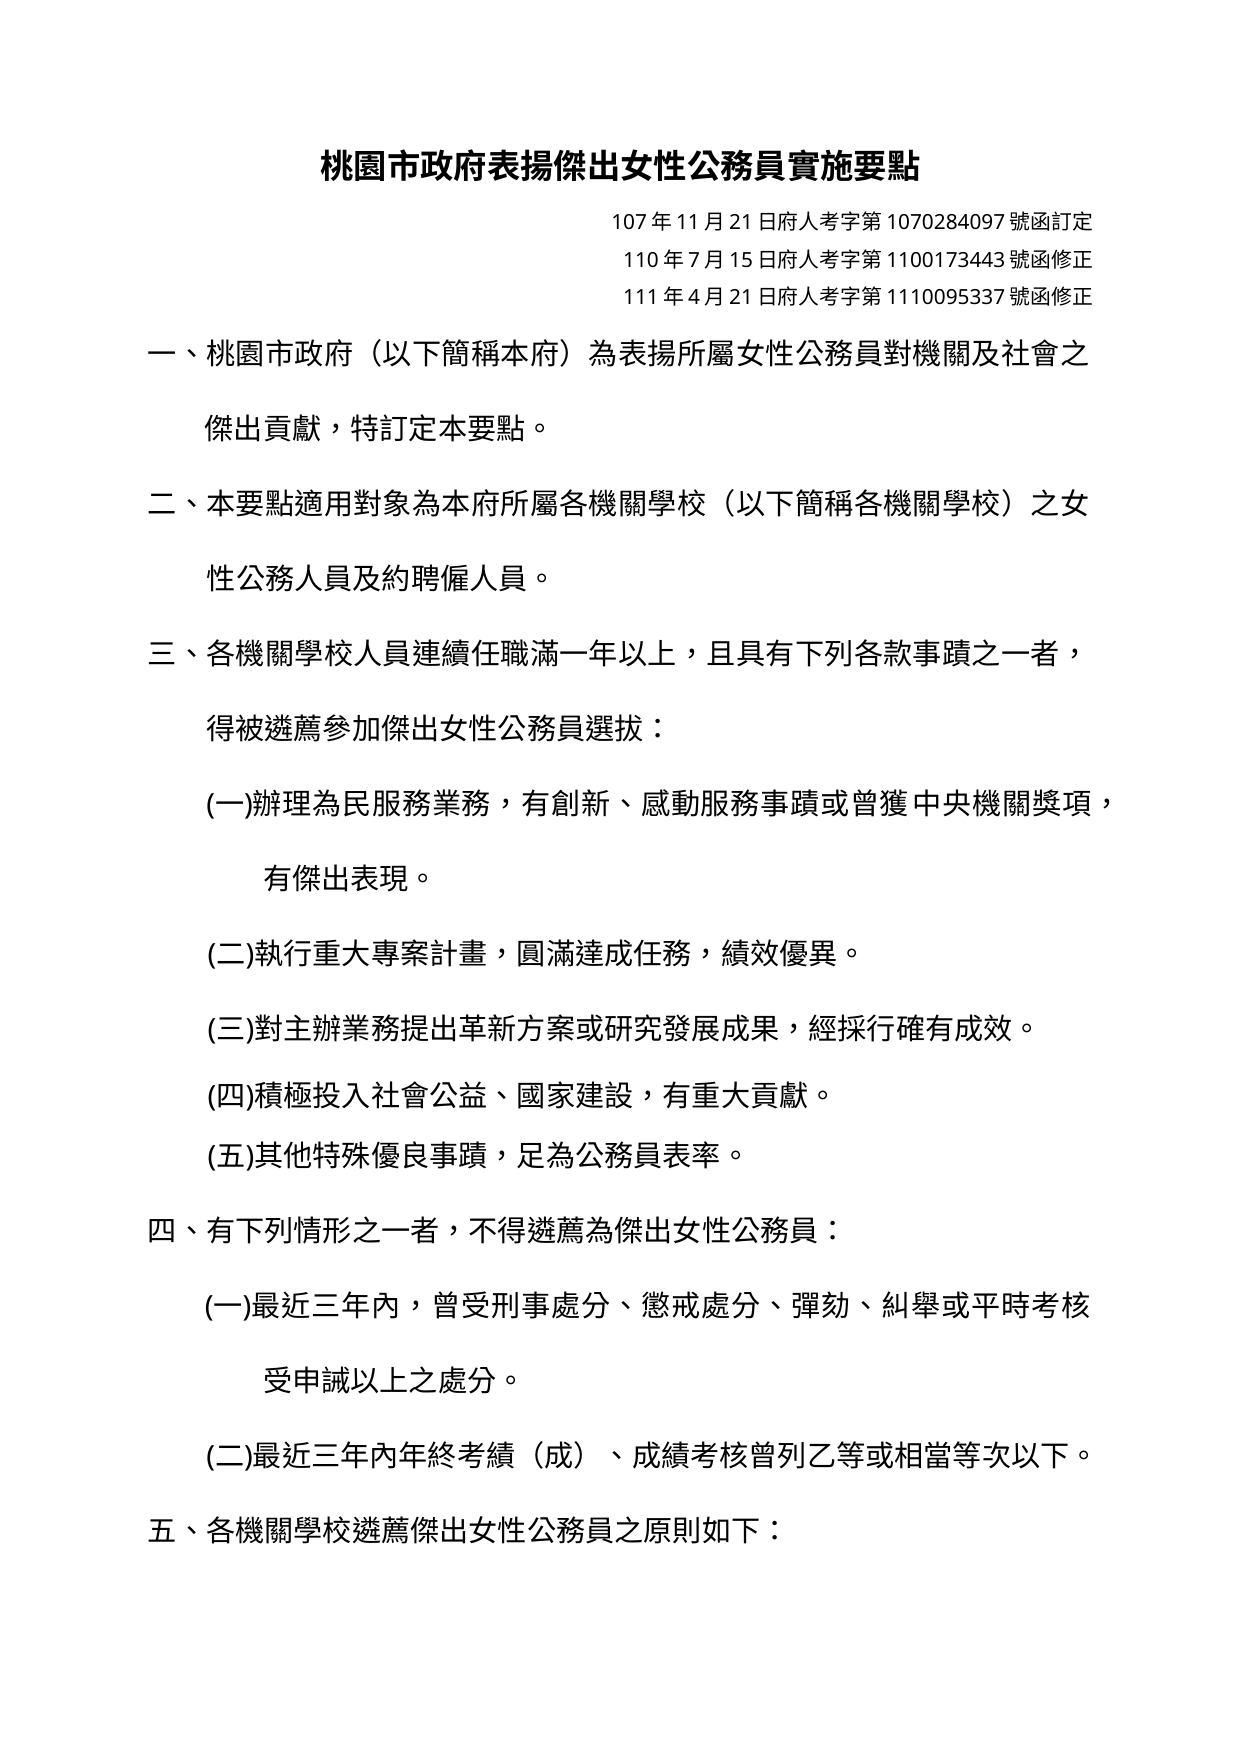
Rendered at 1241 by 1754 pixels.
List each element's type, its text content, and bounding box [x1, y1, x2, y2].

list 107年11月21日府人考字第1070284097號函訂定 [576, 202, 1092, 239]
list 桃園市政府（以下簡稱本府）為表揚所屬女性公務員對機關及社會之 [148, 314, 1092, 389]
list 110年7月15日府人考字第1100173443號函修正 [185, 239, 1092, 277]
list 對主辦業務提出革新方案或研究發展成果，經採行確有成效。 [198, 989, 1092, 1064]
list 有下列情形之一者，不得遴薦為傑出女性公務員： [148, 1192, 1092, 1267]
list 傑出貢獻，特訂定本要點。 [204, 389, 1092, 464]
list 其他特殊優良事蹟，足為公務員表率。 [198, 1117, 1092, 1192]
text 受申誡以上之處分。 [263, 1342, 1092, 1417]
list 性公務人員及約聘僱人員。 [207, 539, 1092, 614]
list 執行重大專案計畫，圓滿達成任務，績效優異。 [198, 914, 1092, 989]
list 各機關學校人員連續任職滿一年以上，且具有下列各款事蹟之一者， [148, 614, 1092, 689]
list 有傑出表現。 [263, 839, 1092, 914]
list 本要點適用對象為本府所屬各機關學校（以下簡稱各機關學校）之女 [148, 464, 1092, 539]
list 最近三年內年終考績（成）、成績考核曾列乙等或相當等次以下。 [198, 1417, 1107, 1492]
list 各機關學校遴薦傑出女性公務員之原則如下： [148, 1492, 1092, 1567]
list 積極投入社會公益、國家建設，有重大貢獻。 [198, 1064, 1092, 1117]
list 最近三年內，曾受刑事處分、懲戒處分、彈劾、糾舉或平時考核 [198, 1267, 1092, 1342]
list 111年4月21日府人考字第1110095337號函修正 [185, 277, 1092, 314]
text 桃園市政府表揚傑出女性公務員實施要點 [148, 127, 1092, 202]
list 辦理為民服務業務，有創新、感動服務事蹟或曾獲中央機關獎項， [198, 764, 1092, 839]
list 得被遴薦參加傑出女性公務員選拔： [206, 689, 1092, 764]
